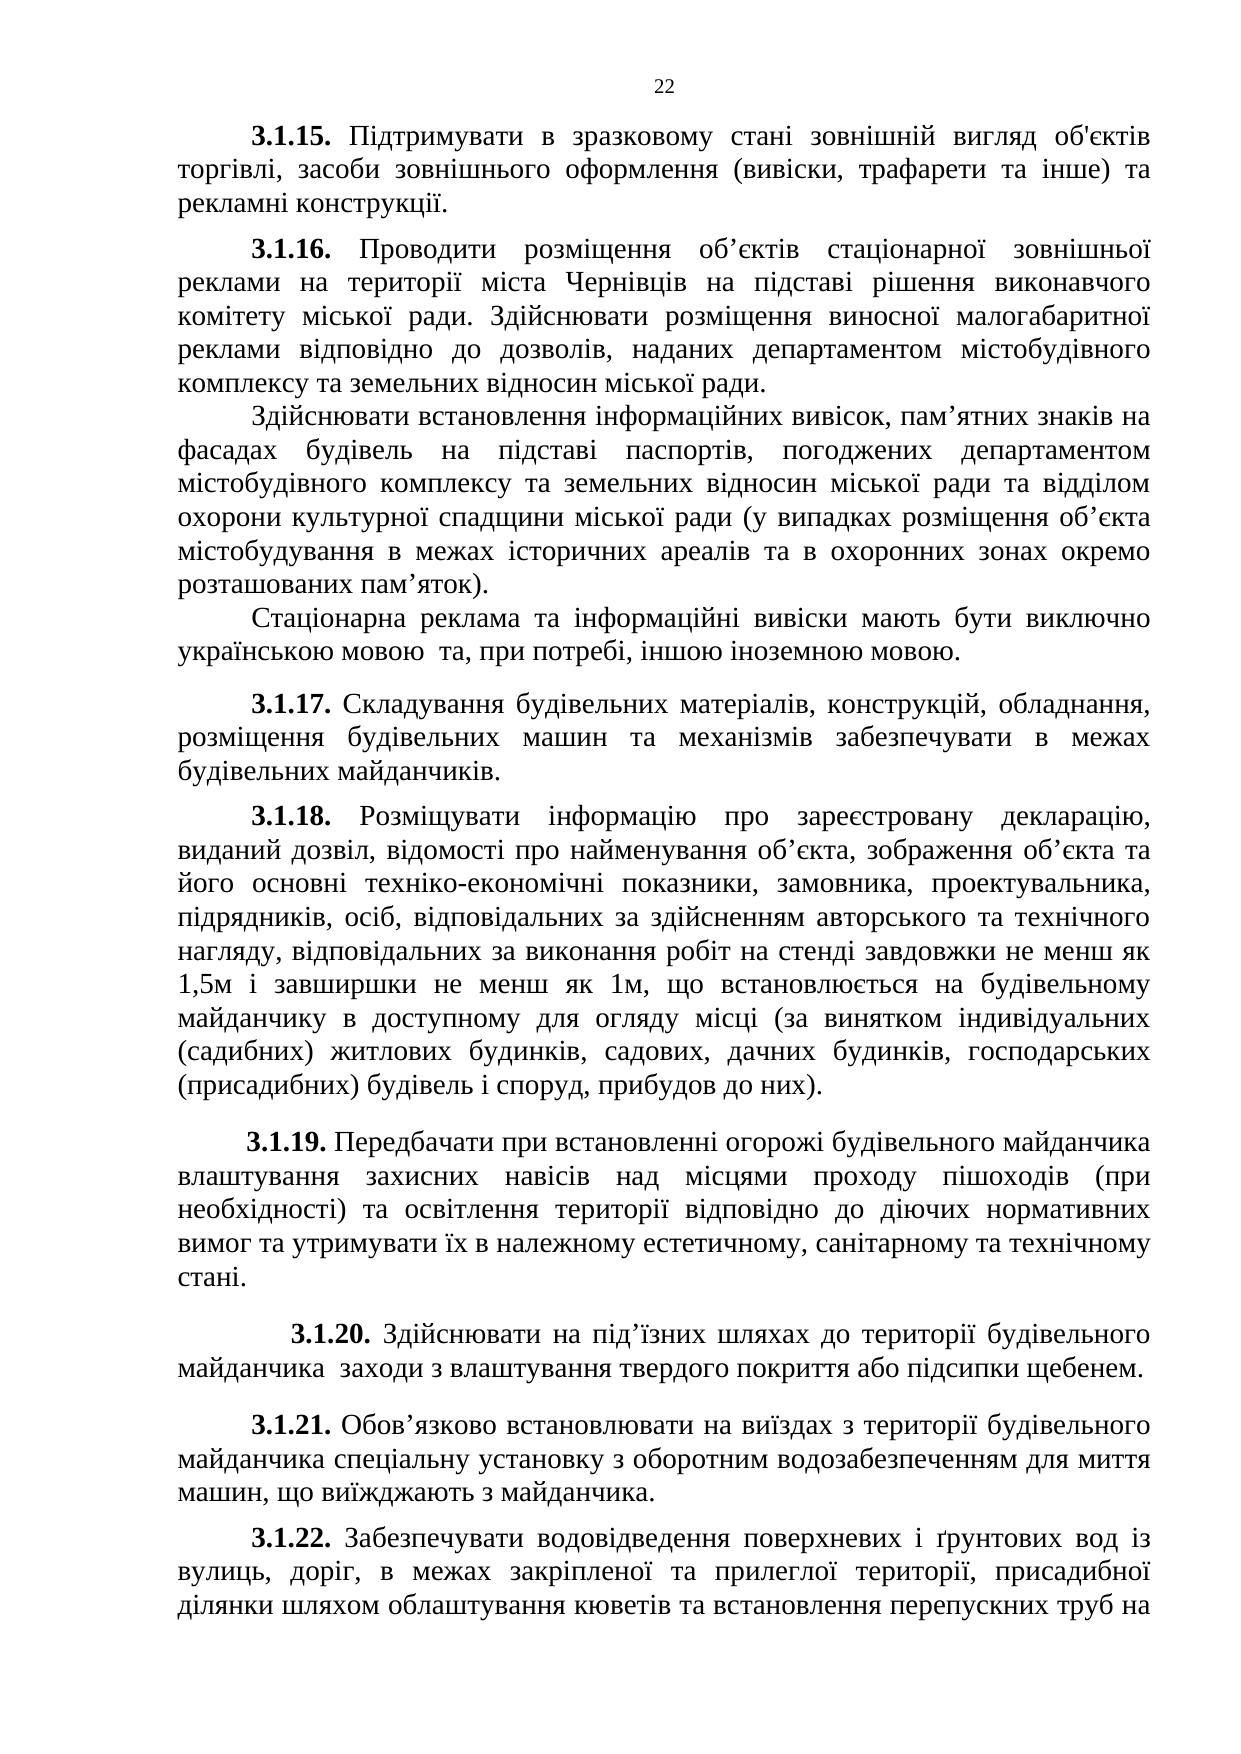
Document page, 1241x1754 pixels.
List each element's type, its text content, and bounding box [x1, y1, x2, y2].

text 3.1.19. Передбачати при встановленні огорожі будівельного майданчика влаштування захисних навісів над місцями проходу пішоходів (при необхідності) та освітлення території відповідно до діючих нормативних вимог та утримувати їх в належному естетичному, санітарному та технічному стані. [177, 1124, 1151, 1292]
text 3.1.21. Обов’язково встановлювати на виїздах з території будівельного майданчика спеціальну установку з оборотним водозабезпеченням для миття машин, що виїжджають з майданчика. [177, 1407, 1151, 1508]
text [177, 1520, 1151, 1621]
text 3.1.20. Здійснювати на під’їзних шляхах до території будівельного майданчика заходи з влаштування твердого покриття або підсипки щебенем. [177, 1316, 1151, 1383]
text 3.1.16. Проводити розміщення об’єктів стаціонарної зовнішньої реклами на території міста Чернівців на підставі рішення виконавчого комітету міської ради. Здійснювати розміщення виносної малогабаритної реклами відповідно до дозволів, наданих департаментом містобудівного комплексу та земельних відносин міської ради. [177, 231, 1151, 398]
text Здійснювати встановлення інформаційних вивісок, пам’ятних знаків на фасадах будівель на підставі паспортів, погоджених департаментом містобудівного комплексу та земельних відносин міської ради та відділом охорони культурної спадщини міської ради (у випадках розміщення об’єкта містобудування в межах історичних ареалів та в охоронних зонах окремо розташованих пам’яток). [177, 398, 1151, 600]
text 3.1.15. Підтримувати в зразковому стані зовнішній вигляд об'єктів торгівлі, засоби зовнішнього оформлення (вивіски, трафарети та інше) та рекламні конструкції. [177, 118, 1151, 219]
text 3.1.18. Розміщувати інформацію про зареєстровану декларацію, виданий дозвіл, відомості про найменування об’єкта, зображення об’єкта та його основні техніко-економічні показники, замовника, проектувальника, підрядників, осіб, відповідальних за здійсненням авторського та технічного нагляду, відповідальних за виконання робіт на стенді завдовжки не менш як 1,5м і завширшки не менш як 1м, що встановлюється на будівельному майданчику в доступному для огляду місці (за винятком індивідуальних (садибних) житлових будинків, садових, дачних будинків, господарських (присадибних) будівель і споруд, прибудов до них). [177, 798, 1152, 1100]
text 3.1.17. Складування будівельних матеріалів, конструкцій, обладнання, розміщення будівельних машин та механізмів забезпечувати в межах будівельних майданчиків. [177, 686, 1152, 787]
text Стаціонарна реклама та інформаційні вивіски мають бути виключно українською мовою та, при потребі, іншою іноземною мовою. [177, 600, 1151, 667]
